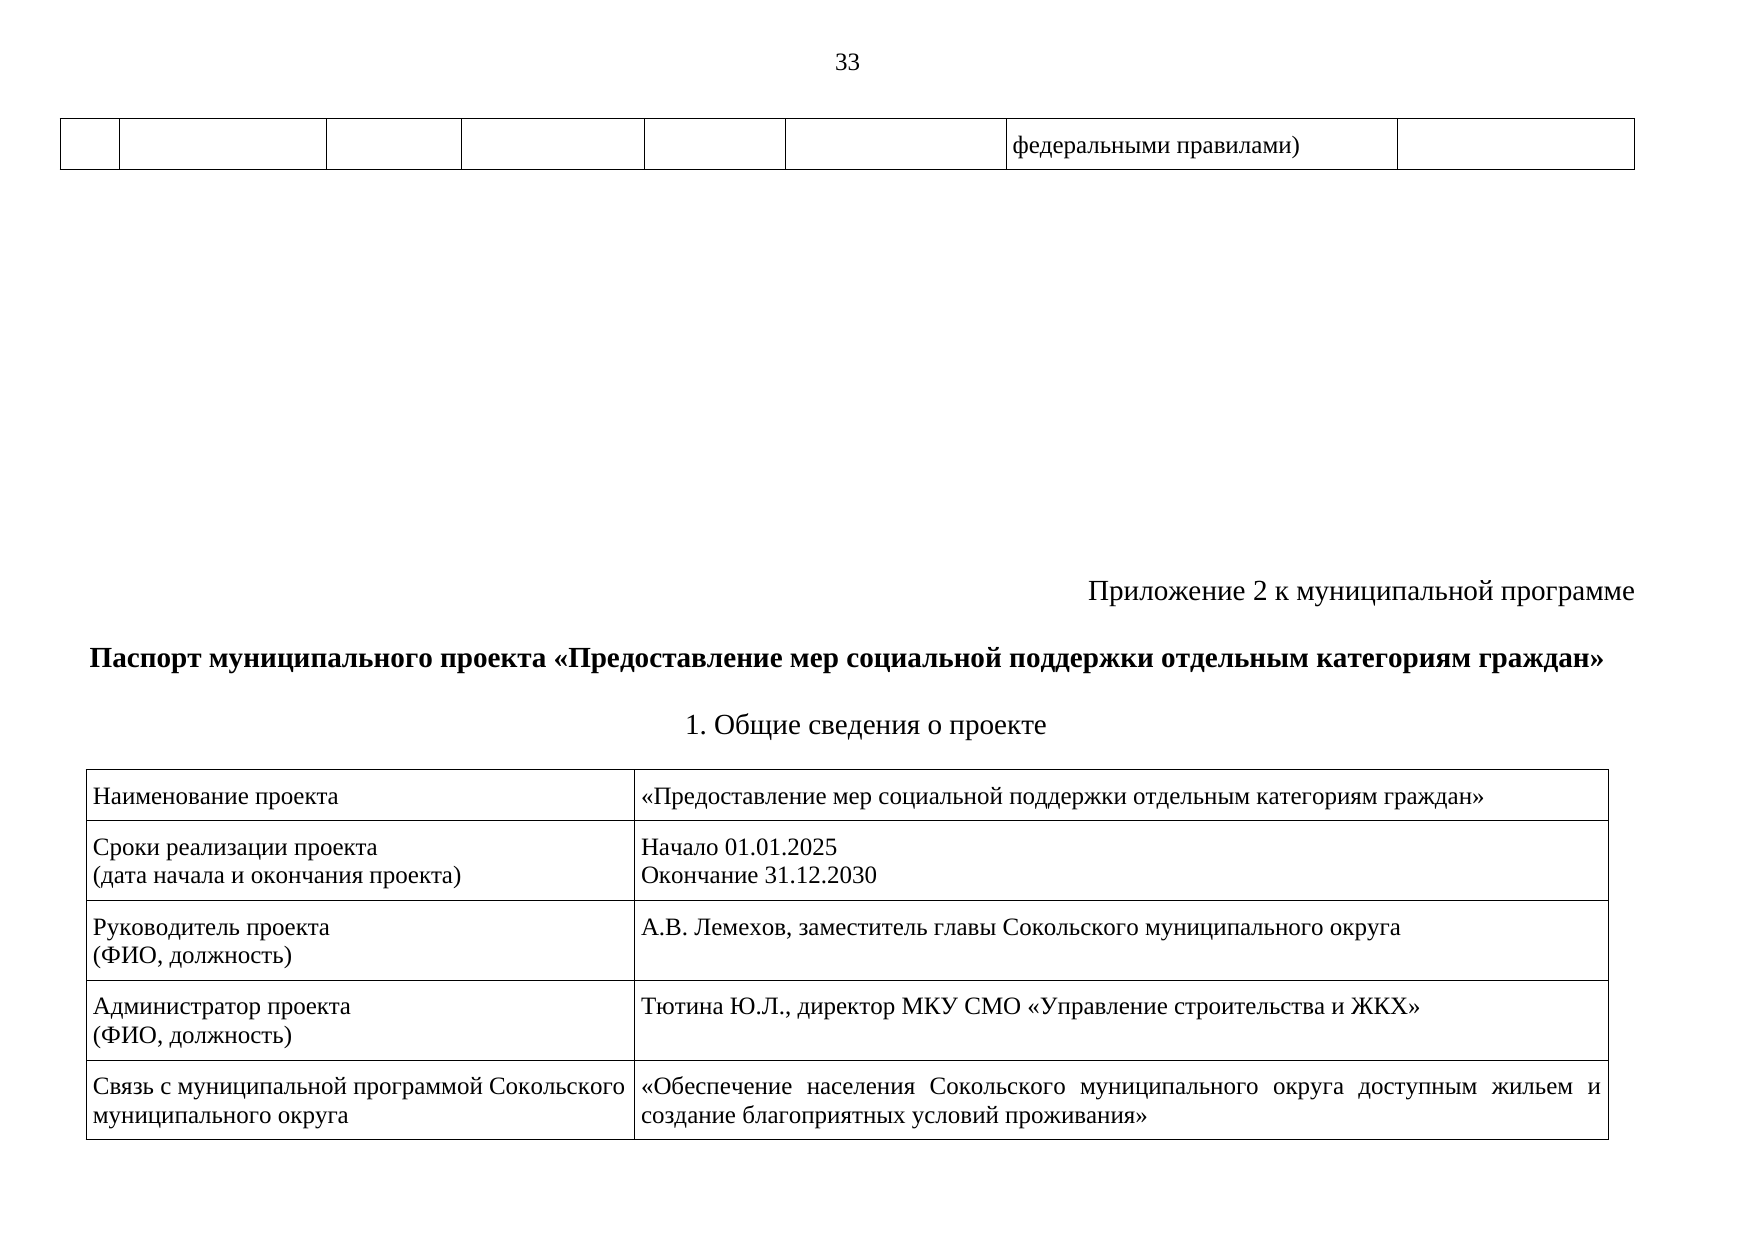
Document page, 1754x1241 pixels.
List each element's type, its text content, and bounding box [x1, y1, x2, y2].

text Паспорт муниципального проекта «Предоставление мер социальной поддержки отдельным категориям граждан» [59, 640, 1635, 673]
list Общие сведения о проекте [97, 707, 1635, 740]
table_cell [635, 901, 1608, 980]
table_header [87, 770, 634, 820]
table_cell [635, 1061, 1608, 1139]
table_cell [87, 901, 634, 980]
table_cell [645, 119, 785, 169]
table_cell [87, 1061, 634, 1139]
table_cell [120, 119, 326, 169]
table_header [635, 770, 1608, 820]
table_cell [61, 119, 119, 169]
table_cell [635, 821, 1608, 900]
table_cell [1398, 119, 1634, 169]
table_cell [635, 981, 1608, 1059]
text Приложение 2 к муниципальной программе [59, 573, 1635, 606]
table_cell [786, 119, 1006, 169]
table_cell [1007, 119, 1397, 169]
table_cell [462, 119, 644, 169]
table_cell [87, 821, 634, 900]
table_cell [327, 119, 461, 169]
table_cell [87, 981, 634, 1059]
